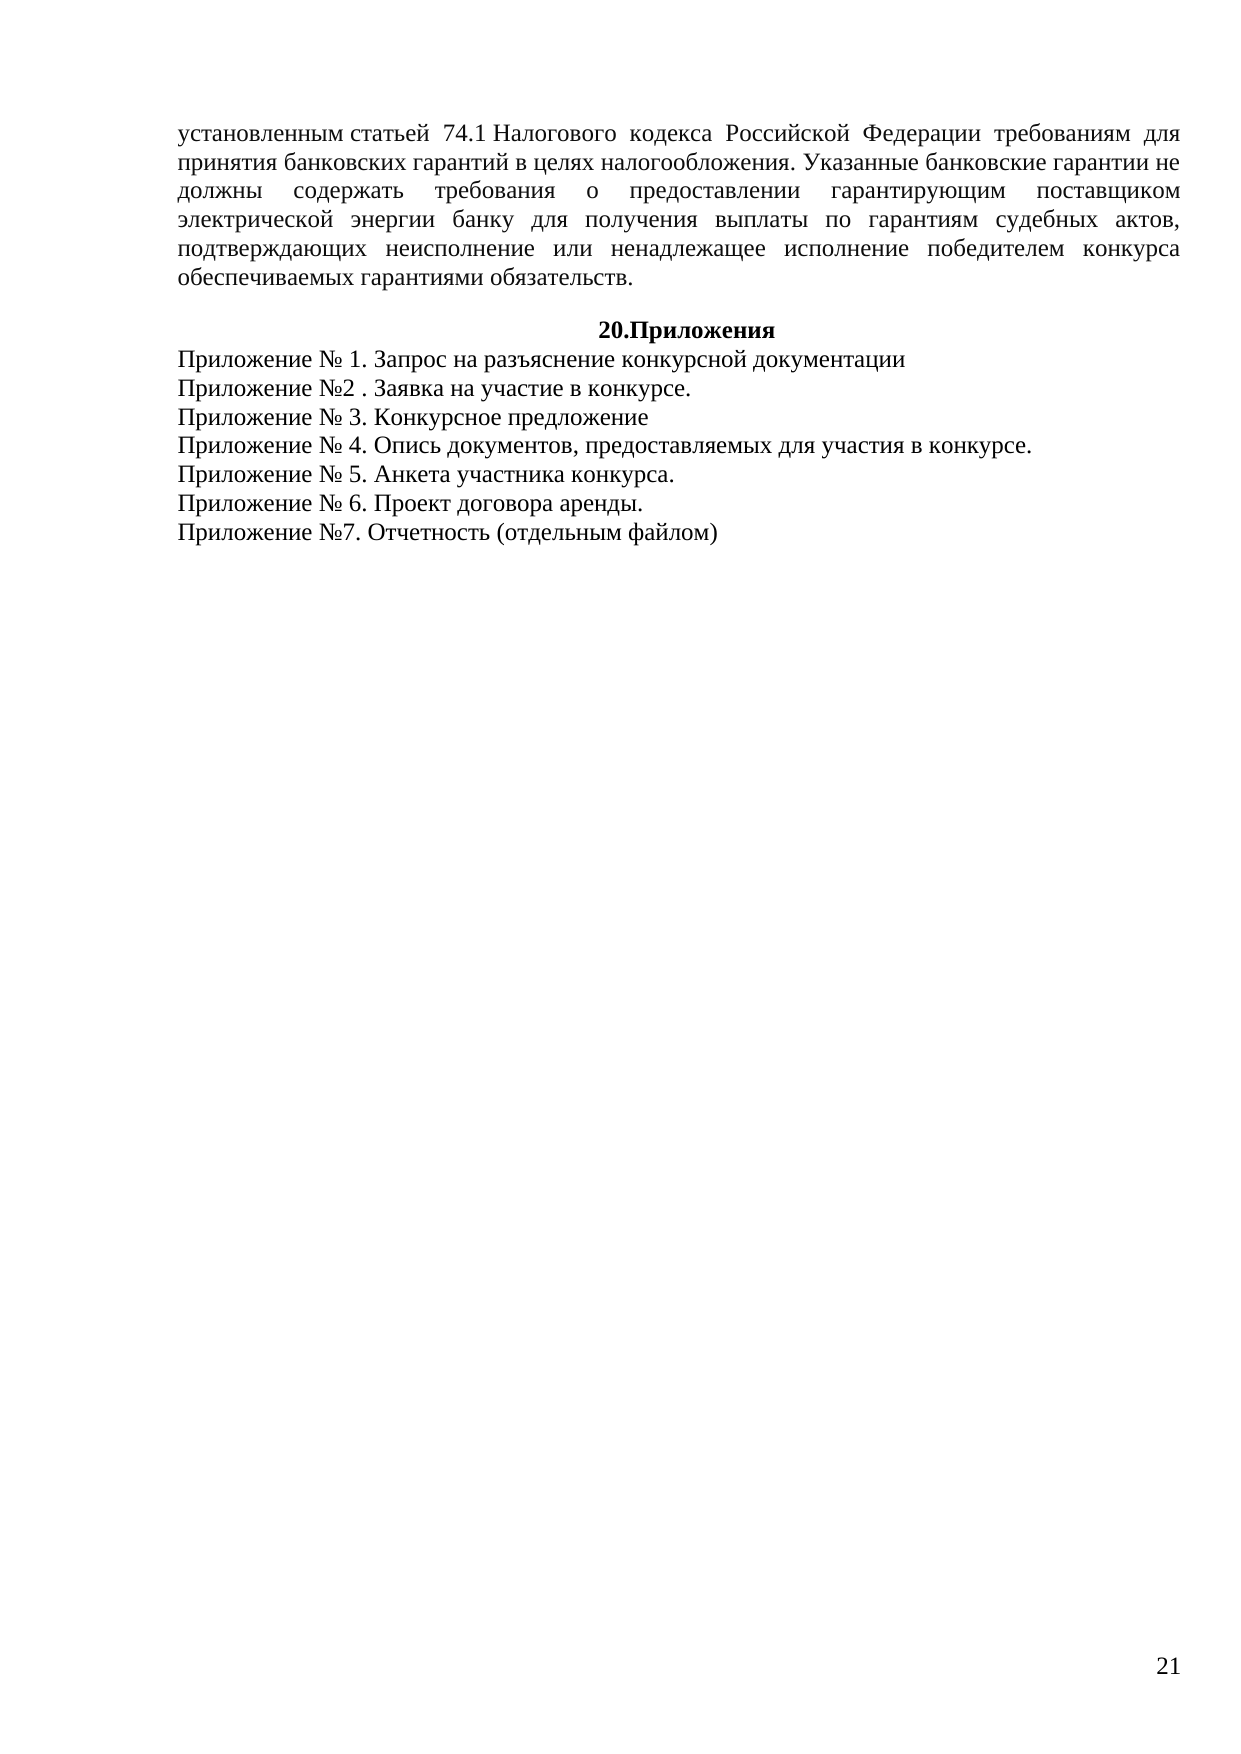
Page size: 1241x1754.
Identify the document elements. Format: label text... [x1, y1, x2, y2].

list Приложение № 6. Проект договора аренды. [177, 488, 1181, 517]
list Приложение №2 . Заявка на участие в конкурсе. [177, 373, 1181, 402]
list Приложение №7. Отчетность (отдельным файлом) [177, 517, 1181, 546]
list Приложение № 3. Конкурсное предложение [177, 402, 1181, 431]
list Приложение № 1. Запрос на разъяснение конкурсной документации [177, 344, 1181, 373]
list 20.Приложения [192, 316, 1181, 344]
list Приложение № 5. Анкета участника конкурса. [177, 459, 1181, 488]
list Приложение № 4. Опись документов, предоставляемых для участия в конкурсе. [177, 431, 1181, 459]
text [177, 118, 1181, 291]
